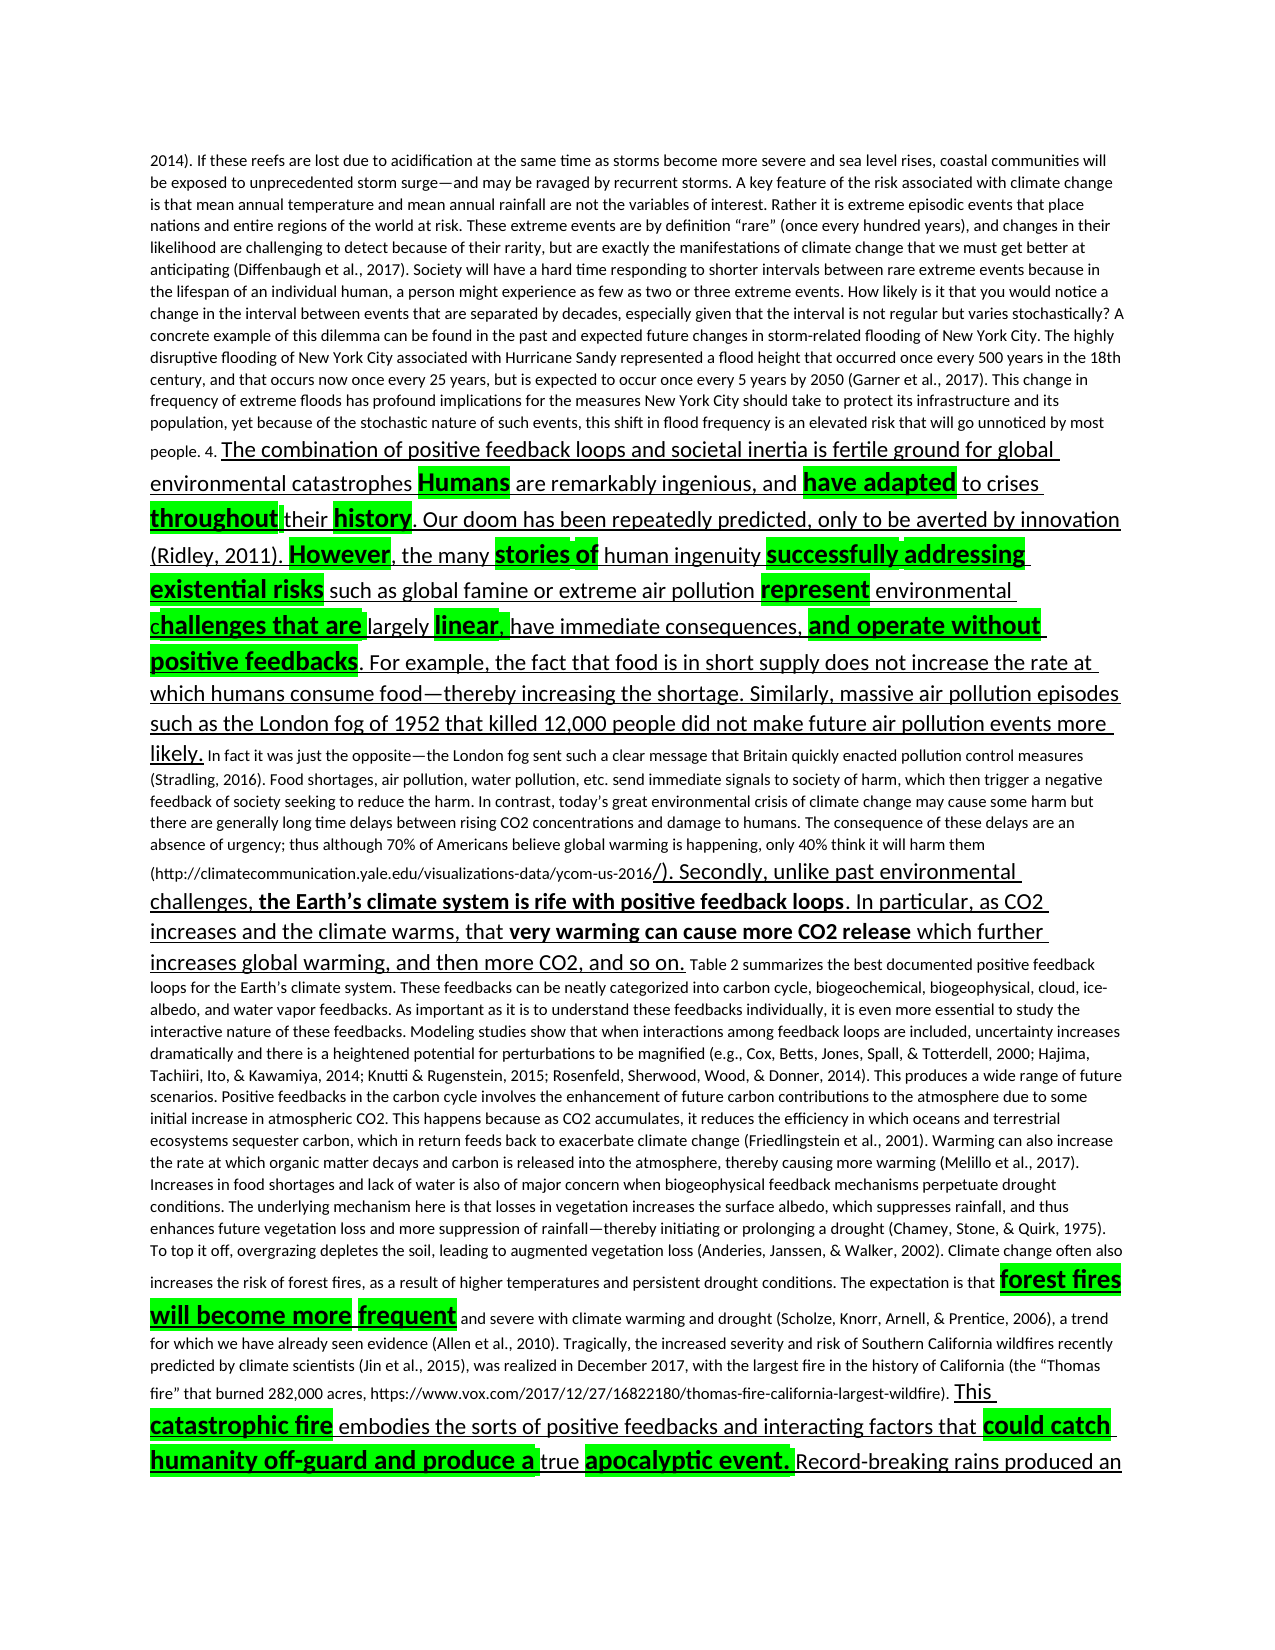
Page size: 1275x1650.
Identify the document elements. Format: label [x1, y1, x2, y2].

text [150, 150, 1125, 1477]
